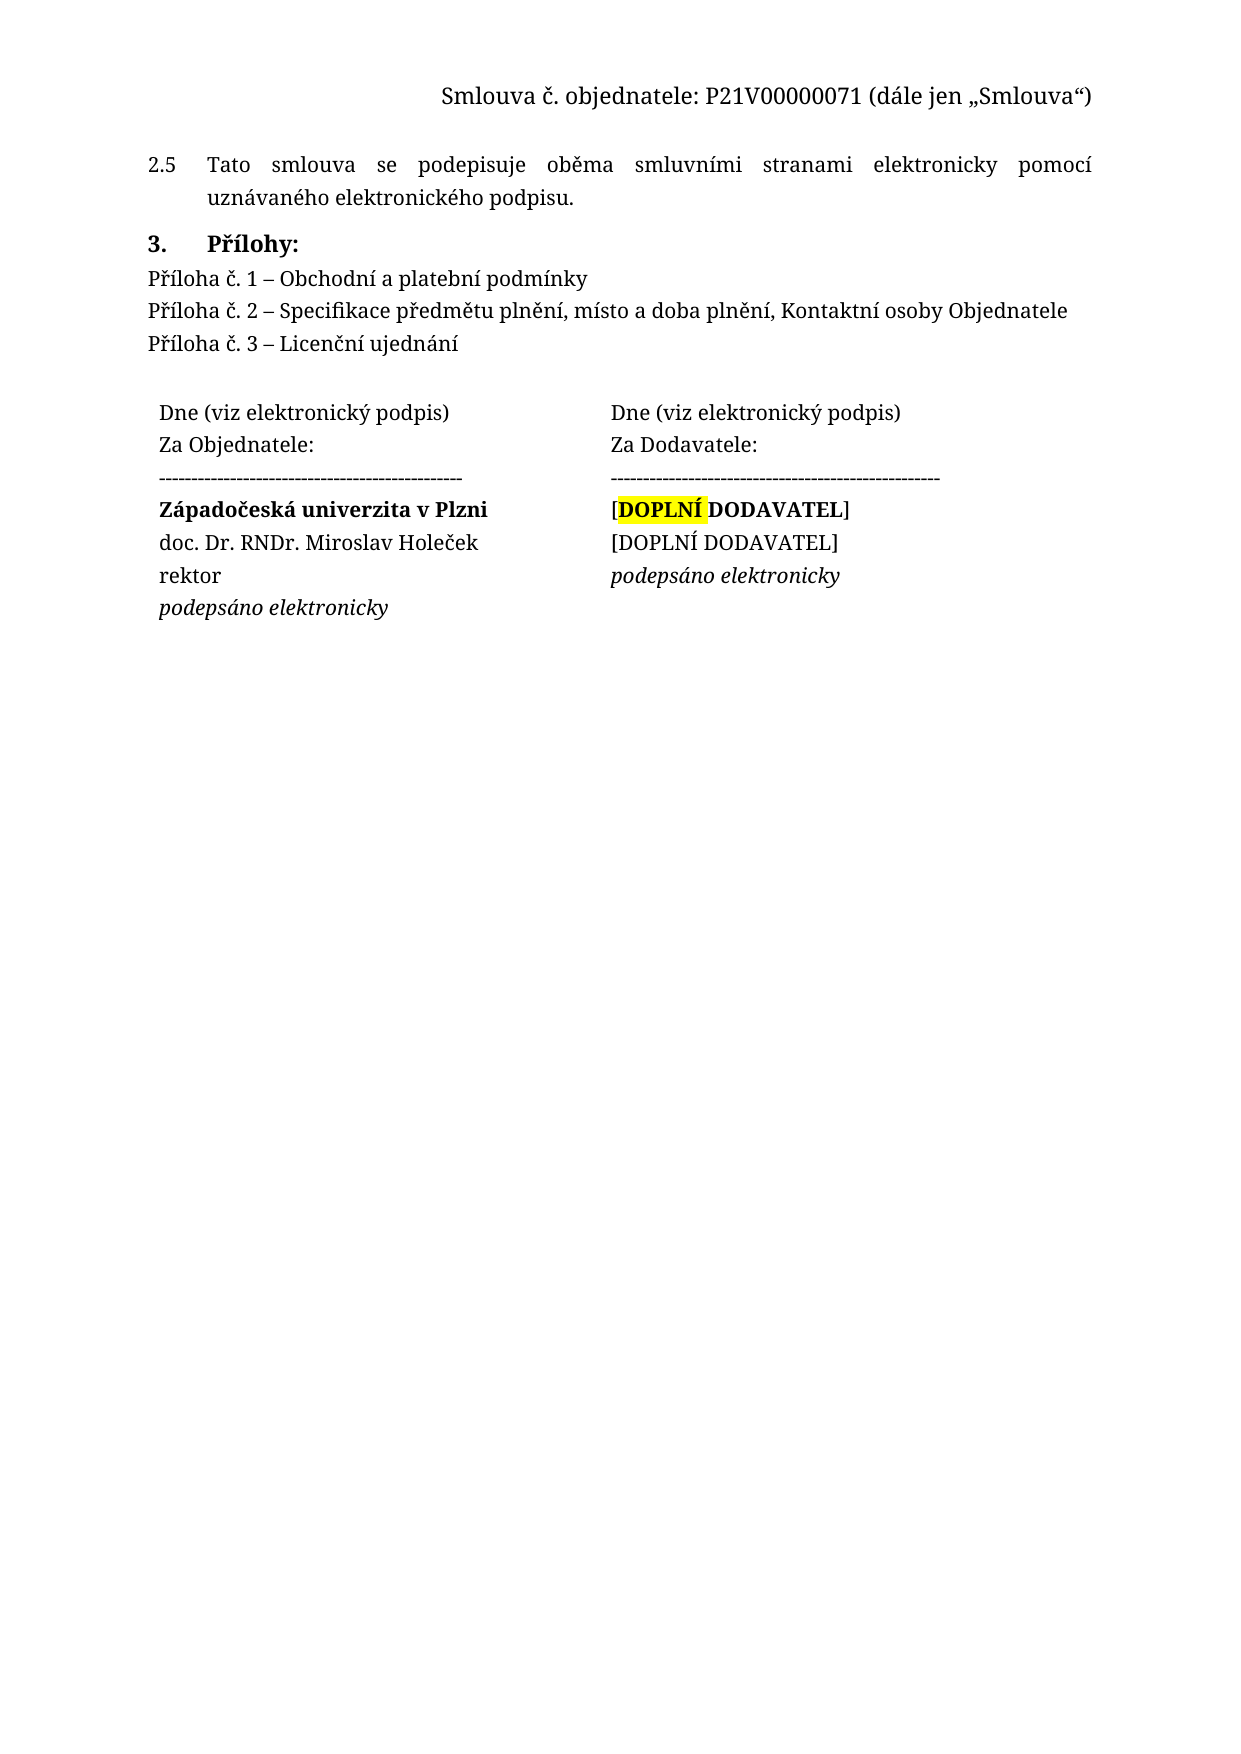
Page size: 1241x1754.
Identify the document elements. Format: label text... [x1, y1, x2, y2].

list Tato smlouva se podepisuje oběma smluvními stranami elektronicky pomocí uznávaného elektronického podpisu. [148, 150, 1092, 211]
text Příloha č. 3 – Licenční ujednání [148, 329, 1092, 358]
table_header Dne (viz elektronický podpis) Za Objednatele: ----------------------------------------------- Západočeská univerzita v Plzni doc. Dr. RNDr. Miroslav Holeček rektor podepsáno elektronicky [148, 398, 599, 626]
text Příloha č. 2 – Specifikace předmětu plnění, místo a doba plnění, Kontaktní osoby Objednatele [148, 297, 1092, 325]
list Přílohy: [148, 228, 1092, 259]
table_header Dne (viz elektronický podpis) Za Dodavatele: --------------------------------------------------- [DOPLNÍ DODAVATEL] [DOPLNÍ DODAVATEL] podepsáno elektronicky [599, 398, 1051, 626]
text Příloha č. 1 – Obchodní a platební podmínky [148, 264, 1092, 292]
